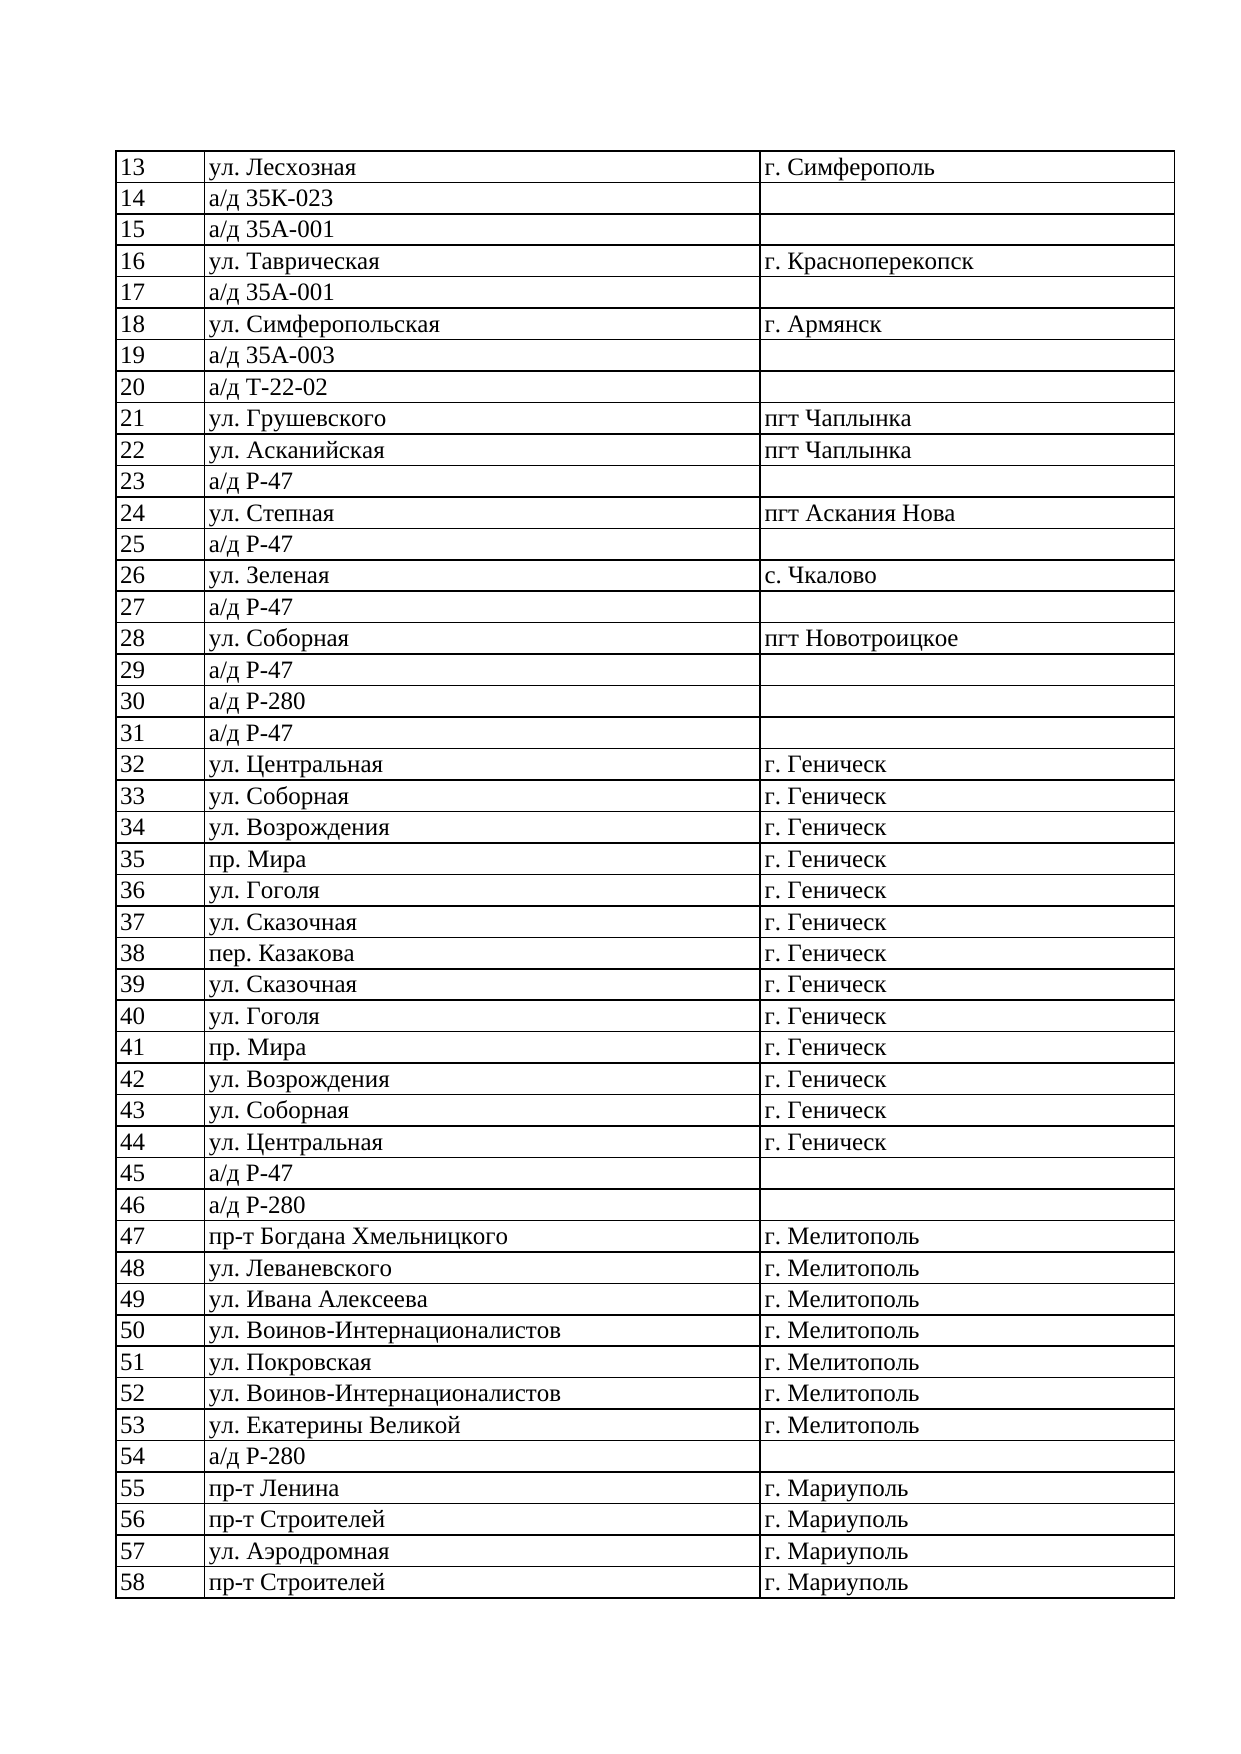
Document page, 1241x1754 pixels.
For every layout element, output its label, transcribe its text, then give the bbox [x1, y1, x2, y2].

table_cell г. Геническ [761, 970, 1174, 999]
table_cell 30 [117, 686, 204, 716]
table_cell 49 [117, 1284, 204, 1314]
table_cell 41 [117, 1032, 204, 1062]
table_cell а/д Р-280 [205, 1190, 759, 1219]
table_cell с. Чкалово [761, 561, 1174, 590]
table_cell г. Геническ [761, 907, 1174, 936]
table_cell ул. Аэродромная [205, 1536, 759, 1566]
table_cell [761, 183, 1174, 213]
table_cell [761, 592, 1174, 622]
table_cell [761, 340, 1174, 370]
table_cell пр-т Богдана Хмельницкого [205, 1221, 759, 1251]
table_cell 38 [117, 938, 204, 968]
table_cell [761, 277, 1174, 307]
table_cell а/д 35А-001 [205, 277, 759, 307]
table_cell г. Мелитополь [761, 1221, 1174, 1251]
table_cell [761, 466, 1174, 496]
table_cell г. Геническ [761, 1001, 1174, 1031]
table_cell г. Геническ [761, 781, 1174, 811]
table_cell г. Геническ [761, 1095, 1174, 1125]
table_cell ул. Гоголя [205, 875, 759, 905]
table_cell 51 [117, 1347, 204, 1377]
table_cell г. Геническ [761, 749, 1174, 779]
table_cell ул. Соборная [205, 623, 759, 653]
table_cell а/д Р-280 [205, 1441, 759, 1471]
table_cell г. Симферополь [761, 152, 1174, 181]
table_cell пер. Казакова [205, 938, 759, 968]
table_cell 37 [117, 907, 204, 936]
table_cell пгт Новотроицкое [761, 623, 1174, 653]
table_cell г. Мелитополь [761, 1316, 1174, 1345]
table_cell ул. Асканийская [205, 435, 759, 464]
table_cell а/д Р-47 [205, 592, 759, 622]
table_cell г. Геническ [761, 1064, 1174, 1094]
table_cell г. Мелитополь [761, 1347, 1174, 1377]
table_cell а/д 35А-001 [205, 215, 759, 244]
table_cell 25 [117, 529, 204, 559]
table_cell ул. Гоголя [205, 1001, 759, 1031]
table_cell 53 [117, 1410, 204, 1440]
table_cell а/д Т-22-02 [205, 372, 759, 402]
table_cell пр-т Строителей [205, 1504, 759, 1534]
table_cell 44 [117, 1127, 204, 1157]
table_cell г. Мариуполь [761, 1536, 1174, 1566]
table_cell 39 [117, 970, 204, 999]
table_cell 34 [117, 812, 204, 842]
table_cell ул. Екатерины Великой [205, 1410, 759, 1440]
table_cell ул. Сказочная [205, 970, 759, 999]
table_cell 29 [117, 655, 204, 685]
table_cell 13 [117, 152, 204, 181]
table_cell ул. Возрождения [205, 812, 759, 842]
table_cell г. Мелитополь [761, 1253, 1174, 1282]
table_cell пр-т Строителей [205, 1567, 759, 1597]
table_cell 16 [117, 246, 204, 276]
table_cell 15 [117, 215, 204, 244]
table_cell ул. Покровская [205, 1347, 759, 1377]
table_cell ул. Соборная [205, 1095, 759, 1125]
table_cell 42 [117, 1064, 204, 1094]
table_cell 54 [117, 1441, 204, 1471]
table_cell 48 [117, 1253, 204, 1282]
table_cell а/д 35А-003 [205, 340, 759, 370]
table_cell 58 [117, 1567, 204, 1597]
table_cell ул. Воинов-Интернационалистов [205, 1316, 759, 1345]
table_cell [761, 1441, 1174, 1471]
table_cell г. Мариуполь [761, 1473, 1174, 1503]
table_cell 20 [117, 372, 204, 402]
table_cell 36 [117, 875, 204, 905]
table_cell 22 [117, 435, 204, 464]
table_cell 26 [117, 561, 204, 590]
table_cell 45 [117, 1158, 204, 1188]
table_cell а/д 35К-023 [205, 183, 759, 213]
table_cell ул. Центральная [205, 1127, 759, 1157]
table_cell ул. Леваневского [205, 1253, 759, 1282]
table_cell а/д Р-47 [205, 466, 759, 496]
table_cell 31 [117, 718, 204, 748]
table_cell а/д Р-47 [205, 1158, 759, 1188]
table_cell [761, 529, 1174, 559]
table_cell г. Мелитополь [761, 1378, 1174, 1408]
table_cell г. Геническ [761, 844, 1174, 873]
table_cell 32 [117, 749, 204, 779]
table_cell 56 [117, 1504, 204, 1534]
table_cell г. Армянск [761, 309, 1174, 339]
table_cell г. Красноперекопск [761, 246, 1174, 276]
table_cell 28 [117, 623, 204, 653]
table_cell г. Геническ [761, 812, 1174, 842]
table_cell [761, 718, 1174, 748]
table_cell 47 [117, 1221, 204, 1251]
table_cell а/д Р-47 [205, 529, 759, 559]
table_cell [761, 1190, 1174, 1219]
table_cell г. Мелитополь [761, 1410, 1174, 1440]
table_cell пр-т Ленина [205, 1473, 759, 1503]
table_cell [761, 655, 1174, 685]
table_cell 27 [117, 592, 204, 622]
table_cell 40 [117, 1001, 204, 1031]
table_cell ул. Ивана Алексеева [205, 1284, 759, 1314]
table_cell ул. Симферопольская [205, 309, 759, 339]
table_cell а/д Р-47 [205, 718, 759, 748]
table_cell 43 [117, 1095, 204, 1125]
table_cell 33 [117, 781, 204, 811]
table_cell г. Геническ [761, 1127, 1174, 1157]
table_cell г. Мариуполь [761, 1567, 1174, 1597]
table_cell 52 [117, 1378, 204, 1408]
table_cell 55 [117, 1473, 204, 1503]
table_cell г. Геническ [761, 875, 1174, 905]
table_cell 23 [117, 466, 204, 496]
table_cell 35 [117, 844, 204, 873]
table_cell ул. Степная [205, 498, 759, 527]
table_cell [761, 686, 1174, 716]
table_cell 21 [117, 403, 204, 433]
table_cell 24 [117, 498, 204, 527]
table_cell ул. Таврическая [205, 246, 759, 276]
table_cell г. Мариуполь [761, 1504, 1174, 1534]
table_cell [761, 372, 1174, 402]
table_cell [761, 1158, 1174, 1188]
table_cell г. Геническ [761, 1032, 1174, 1062]
table_cell ул. Возрождения [205, 1064, 759, 1094]
table_cell 14 [117, 183, 204, 213]
table_cell пгт Чаплынка [761, 403, 1174, 433]
table_cell 57 [117, 1536, 204, 1566]
table_cell ул. Зеленая [205, 561, 759, 590]
table_cell а/д Р-280 [205, 686, 759, 716]
table_cell г. Геническ [761, 938, 1174, 968]
table_cell ул. Соборная [205, 781, 759, 811]
table_cell ул. Сказочная [205, 907, 759, 936]
table_cell ул. Грушевского [205, 403, 759, 433]
table_cell ул. Центральная [205, 749, 759, 779]
table_cell пр. Мира [205, 844, 759, 873]
table_cell 19 [117, 340, 204, 370]
table_cell 46 [117, 1190, 204, 1219]
table_cell ул. Лесхозная [205, 152, 759, 181]
table_cell пгт Чаплынка [761, 435, 1174, 464]
table_cell пгт Аскания Нова [761, 498, 1174, 527]
table_cell 18 [117, 309, 204, 339]
table_cell г. Мелитополь [761, 1284, 1174, 1314]
table_cell ул. Воинов-Интернационалистов [205, 1378, 759, 1408]
table_cell 50 [117, 1316, 204, 1345]
table_cell пр. Мира [205, 1032, 759, 1062]
table_cell 17 [117, 277, 204, 307]
table_cell [761, 215, 1174, 244]
table_cell а/д Р-47 [205, 655, 759, 685]
